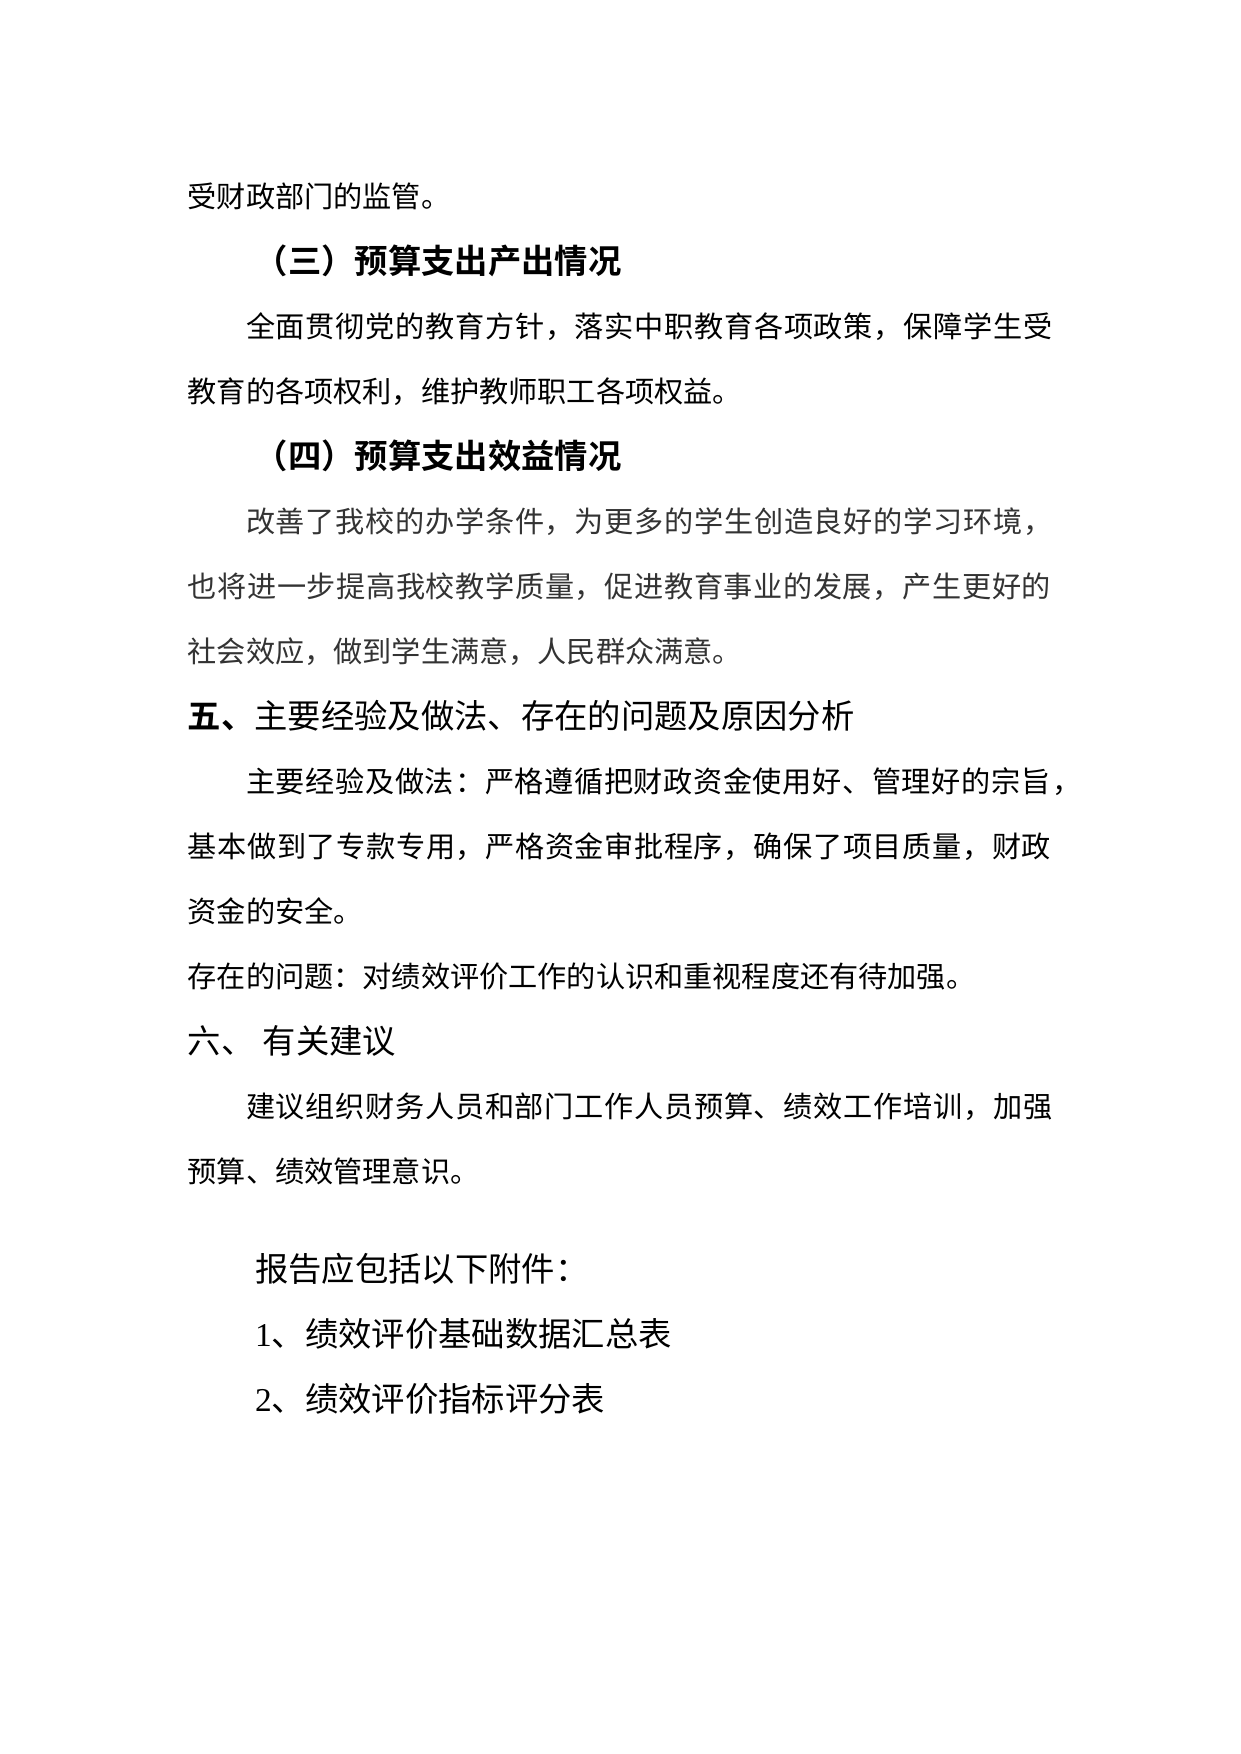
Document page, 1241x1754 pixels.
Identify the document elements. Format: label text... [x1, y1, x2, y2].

text 全面贯彻党的教育方针，落实中职教育各项政策，保障学生受教育的各项权利，维护教师职工各项权益。 [187, 292, 1053, 422]
text 主要经验及做法：严格遵循把财政资金使用好、管理好的宗旨，基本做到了专款专用，严格资金审批程序，确保了项目质量，财政资金的安全。 [187, 747, 1053, 942]
text 五、主要经验及做法、存在的问题及原因分析 [187, 682, 1053, 747]
text 建议组织财务人员和部门工作人员预算、绩效工作培训，加强预算、绩效管理意识。 [187, 1072, 1053, 1202]
text （四）预算支出效益情况 [187, 422, 1053, 487]
text 2、绩效评价指标评分表 [187, 1364, 1053, 1429]
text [187, 162, 1053, 227]
text 1、绩效评价基础数据汇总表 [187, 1299, 1053, 1364]
text （三）预算支出产出情况 [187, 227, 1053, 292]
list 有关建议 [187, 1007, 1053, 1072]
text 报告应包括以下附件： [187, 1234, 1053, 1299]
text 改善了我校的办学条件，为更多的学生创造良好的学习环境，也将进一步提高我校教学质量，促进教育事业的发展，产生更好的社会效应，做到学生满意，人民群众满意。 [187, 487, 1053, 682]
text 存在的问题：对绩效评价工作的认识和重视程度还有待加强。 [187, 942, 1053, 1007]
